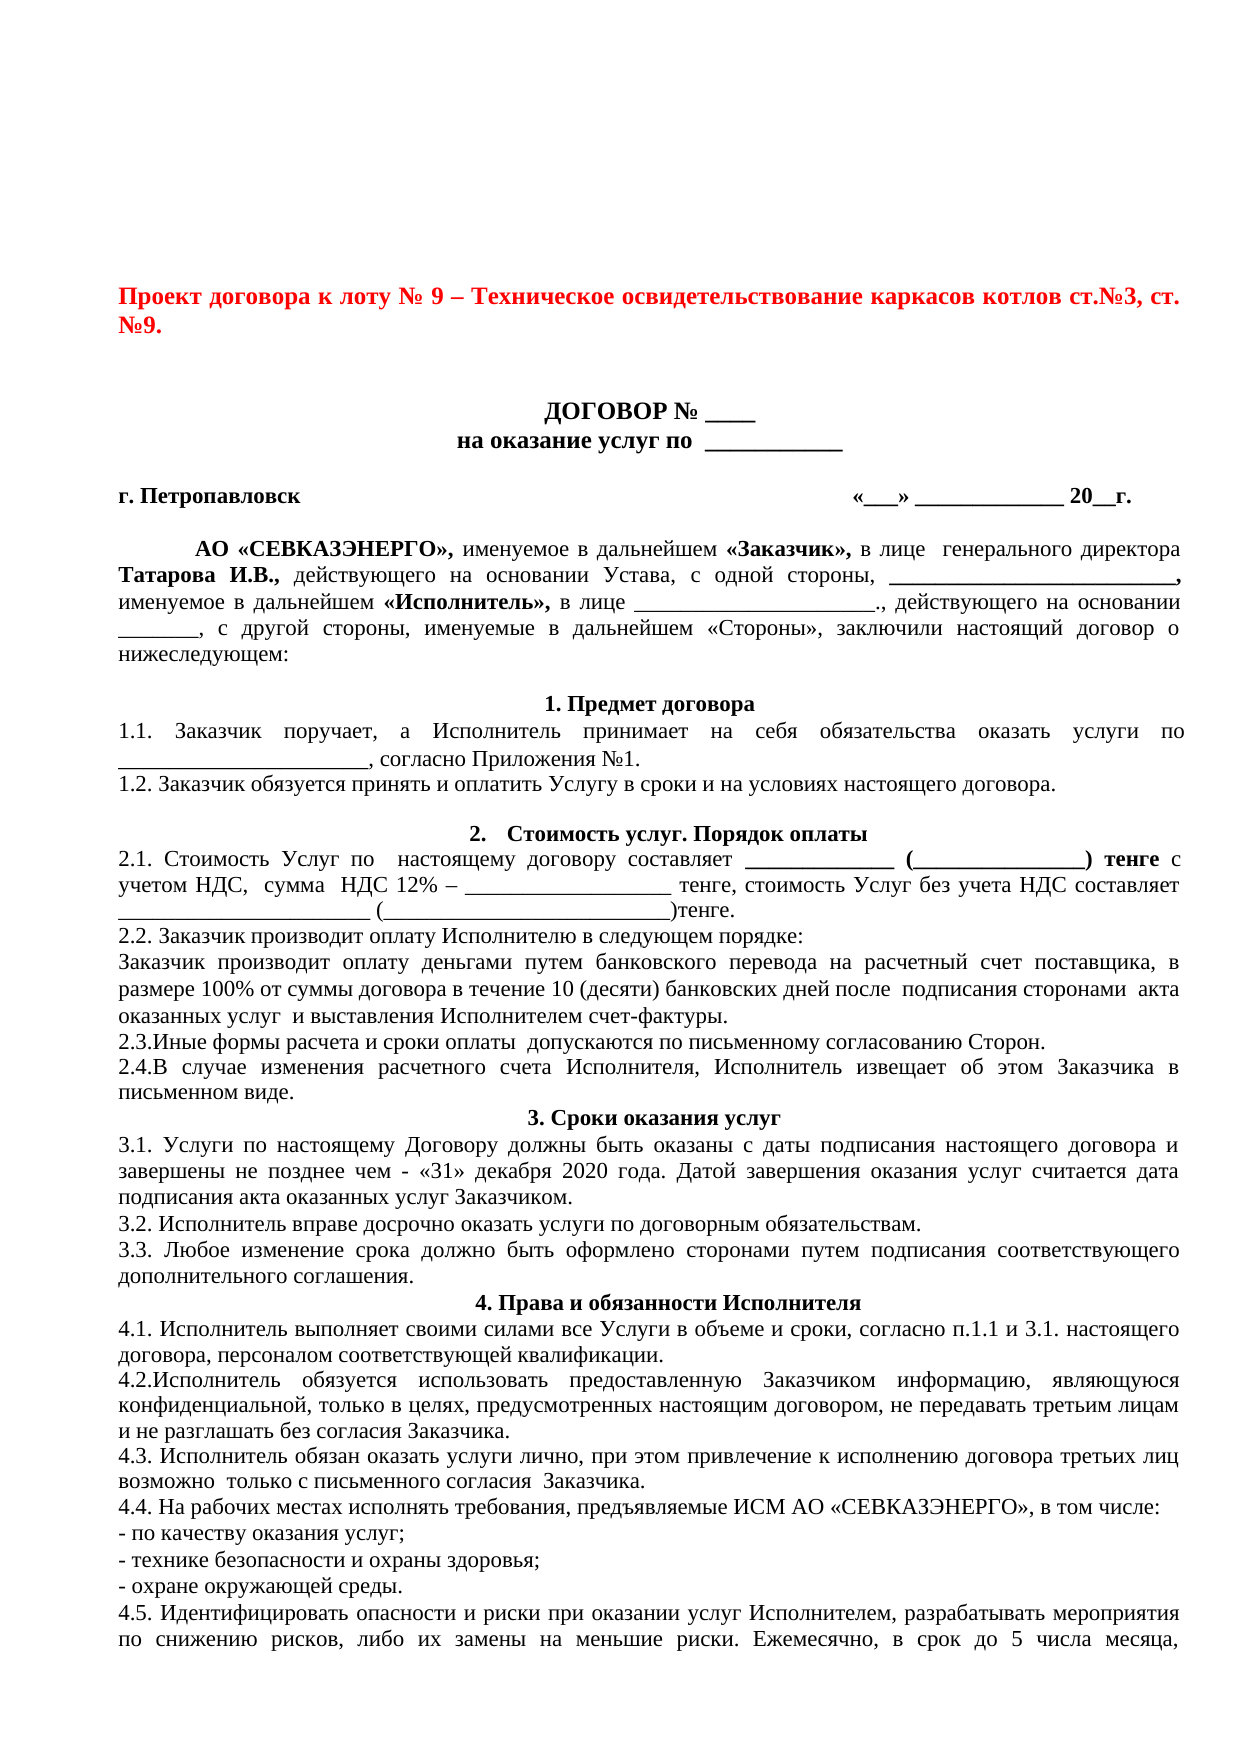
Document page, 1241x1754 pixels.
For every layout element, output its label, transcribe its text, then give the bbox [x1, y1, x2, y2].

text Проект договора к лоту № 9 – Техническое освидетельствование каркасов котлов ст.№3, ст.№9. [118, 281, 1181, 338]
text 4.2.Исполнитель обязуется использовать предоставленную Заказчиком информацию, являющуюся конфиденциальной, только в целях, предусмотренных настоящим договором, не передавать третьим лицам и не разглашать без согласия Заказчика. [118, 1368, 1181, 1443]
text 1.2. Заказчик обязуется принять и оплатить Услугу в сроки и на условиях настоящего договора. [118, 772, 1181, 797]
list Стоимость услуг. Порядок оплаты [156, 822, 1181, 847]
text - технике безопасности и охраны здоровья; [118, 1546, 1181, 1572]
text 4.4. На рабочих местах исполнять требования, предъявляемые ИСМ АО «СЕВКАЗЭНЕРГО», в том числе: [118, 1493, 1181, 1519]
text 3. Сроки оказания услуг [118, 1104, 1190, 1131]
text 4.3. Исполнитель обязан оказать услуги лично, при этом привлечение к исполнению договора третьих лиц возможно только с письменного согласия Заказчика. [118, 1443, 1181, 1493]
text 2.1. Стоимость Услуг по настоящему договору составляет _____________ (_______________) тенге с учетом НДС, сумма НДС 12% – __________________ тенге, стоимость Услуг без учета НДС составляет ______________________ (_________________________)тенге. [118, 847, 1181, 922]
text АО «СЕВКАЗЭНЕРГО», именуемое в дальнейшем «Заказчик», в лице генерального директора Татарова И.В., действующего на основании Устава, с одной стороны, _________________________, именуемое в дальнейшем «Исполнитель», в лице _____________________., действующего на основании _______, с другой стороны, именуемые в дальнейшем «Стороны», заключили настоящий договор о нижеследующем: [118, 535, 1181, 667]
text на оказание услуг по ___________ [118, 425, 1181, 453]
text 2.2. Заказчик производит оплату Исполнителю в следующем порядке: [118, 922, 1181, 948]
text 1. Предмет договора [118, 692, 1181, 717]
text ДОГОВОР № ____ [118, 396, 1181, 425]
text 3.3. Любое изменение срока должно быть оформлено сторонами путем подписания соответствующего дополнительного соглашения. [118, 1236, 1181, 1289]
text 1.1. Заказчик поручает, а Исполнитель принимает на себя обязательства оказать услуги по ____________________, согласно Приложения №1. [118, 717, 1187, 772]
text 2.3.Иные формы расчета и сроки оплаты допускаются по письменному согласованию Сторон. [118, 1029, 1181, 1054]
text 3.2. Исполнитель вправе досрочно оказать услуги по договорным обязательствам. [118, 1210, 1181, 1236]
text - охране окружающей среды. [118, 1572, 1181, 1598]
text 4. Права и обязанности Исполнителя [156, 1289, 1181, 1315]
text г. Петропавловск «___» _____________ 20__г. [118, 482, 1181, 509]
text 4.1. Исполнитель выполняет своими силами все Услуги в объеме и сроки, согласно п.1.1 и 3.1. настоящего договора, персоналом соответствующей квалификации. [118, 1315, 1181, 1368]
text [118, 1598, 1181, 1651]
text 3.1. Услуги по настоящему Договору должны быть оказаны с даты подписания настоящего договора и завершены не позднее чем - «31» декабря 2020 года. Датой завершения оказания услуг считается дата подписания акта оказанных услуг Заказчиком. [118, 1131, 1181, 1210]
text - по качеству оказания услуг; [118, 1519, 1181, 1546]
text Заказчик производит оплату деньгами путем банковского перевода на расчетный счет поставщика, в размере 100% от суммы договора в течение 10 (десяти) банковских дней после подписания сторонами акта оказанных услуг и выставления Исполнителем счет-фактуры. [118, 948, 1181, 1029]
text 2.4.В случае изменения расчетного счета Исполнителя, Исполнитель извещает об этом Заказчика в письменном виде. [118, 1054, 1181, 1104]
